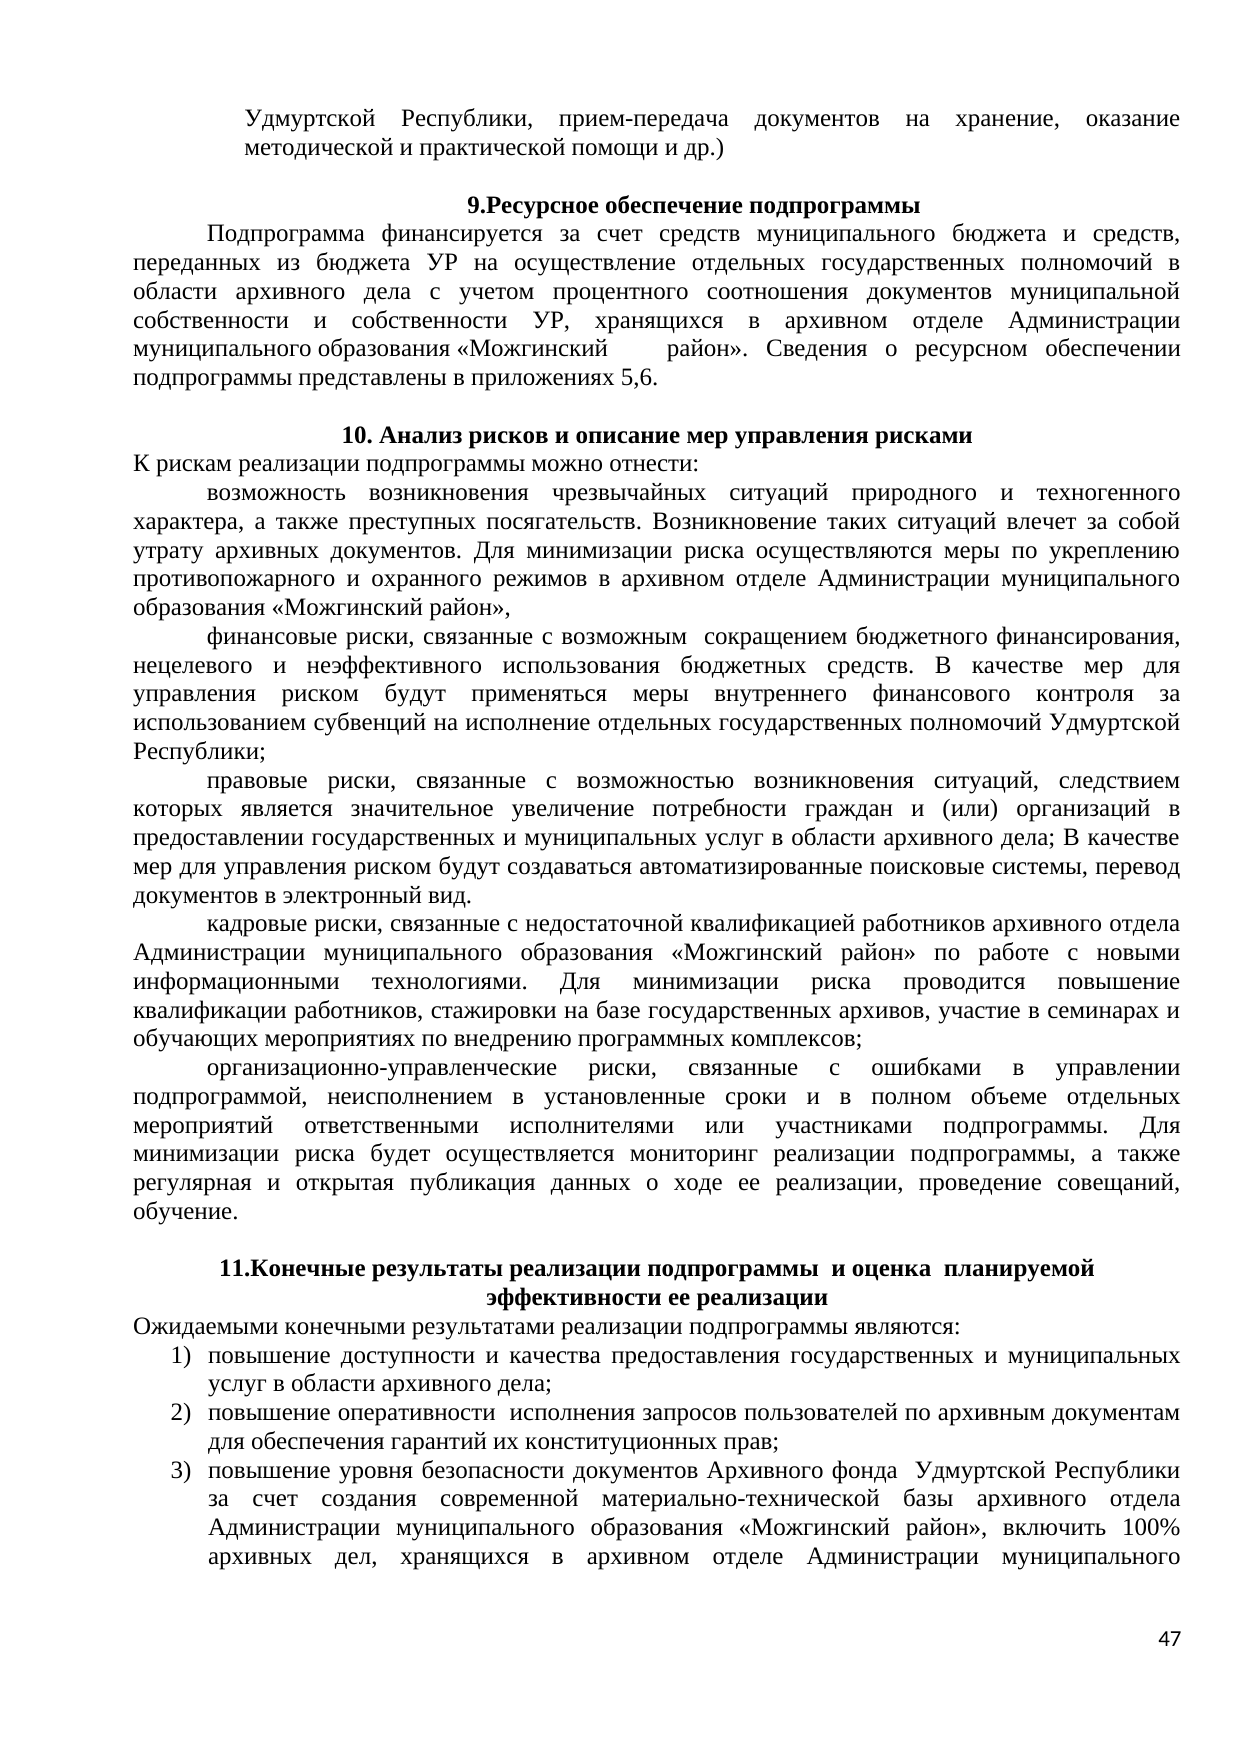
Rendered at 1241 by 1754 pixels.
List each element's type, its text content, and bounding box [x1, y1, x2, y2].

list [170, 1455, 1181, 1570]
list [207, 103, 1181, 161]
text правовые риски, связанные с возможностью возникновения ситуаций, следствием которых является значительное увеличение потребности граждан и (или) организаций в предоставлении государственных и муниципальных услуг в области архивного дела; В качестве мер для управления риском будут создаваться автоматизированные поисковые системы, перевод документов в электронный вид. [133, 765, 1181, 908]
text 11.Конечные результаты реализации подпрограммы и оценка планируемой эффективности ее реализации [133, 1253, 1181, 1311]
text 10. Анализ рисков и описание мер управления рисками [133, 420, 1181, 448]
text возможность возникновения чрезвычайных ситуаций природного и техногенного характера, а также преступных посягательств. Возникновение таких ситуаций влечет за собой утрату архивных документов. Для минимизации риска осуществляются меры по укреплению противопожарного и охранного режимов в архивном отделе Администрации муниципального образования «Можгинский район», [133, 477, 1181, 621]
text Ожидаемыми конечными результатами реализации подпрограммы являются: [133, 1311, 1181, 1340]
text К рискам реализации подпрограммы можно отнести: [133, 448, 1181, 477]
text кадровые риски, связанные с недостаточной квалификацией работников архивного отдела Администрации муниципального образования «Можгинский район» по работе с новыми информационными технологиями. Для минимизации риска проводится повышение квалификации работников, стажировки на базе государственных архивов, участие в семинарах и обучающих мероприятиях по внедрению программных комплексов; [133, 908, 1181, 1052]
text Подпрограмма финансируется за счет средств муниципального бюджета и средств, переданных из бюджета УР на осуществление отдельных государственных полномочий в области архивного дела с учетом процентного соотношения документов муниципальной собственности и собственности УР, хранящихся в архивном отделе Администрации муниципального образования «Можгинский район». Сведения о ресурсном обеспечении подпрограммы представлены в приложениях 5,6. [133, 218, 1181, 391]
text финансовые риски, связанные с возможным сокращением бюджетного финансирования, нецелевого и неэффективного использования бюджетных средств. В качестве мер для управления риском будут применяться меры внутреннего финансового контроля за использованием субвенций на исполнение отдельных государственных полномочий Удмуртской Республики; [133, 621, 1181, 765]
list повышение оперативности исполнения запросов пользователей по архивным документам для обеспечения гарантий их конституционных прав; [170, 1397, 1181, 1455]
list повышение доступности и качества предоставления государственных и муниципальных услуг в области архивного дела; [170, 1340, 1181, 1397]
text организационно-управленческие риски, связанные с ошибками в управлении подпрограммой, неисполнением в установленные сроки и в полном объеме отдельных мероприятий ответственными исполнителями или участниками подпрограммы. Для минимизации риска будет осуществляется мониторинг реализации подпрограммы, а также регулярная и открытая публикация данных о ходе ее реализации, проведение совещаний, обучение. [133, 1052, 1181, 1225]
text 9.Ресурсное обеспечение подпрограммы [133, 190, 1181, 218]
